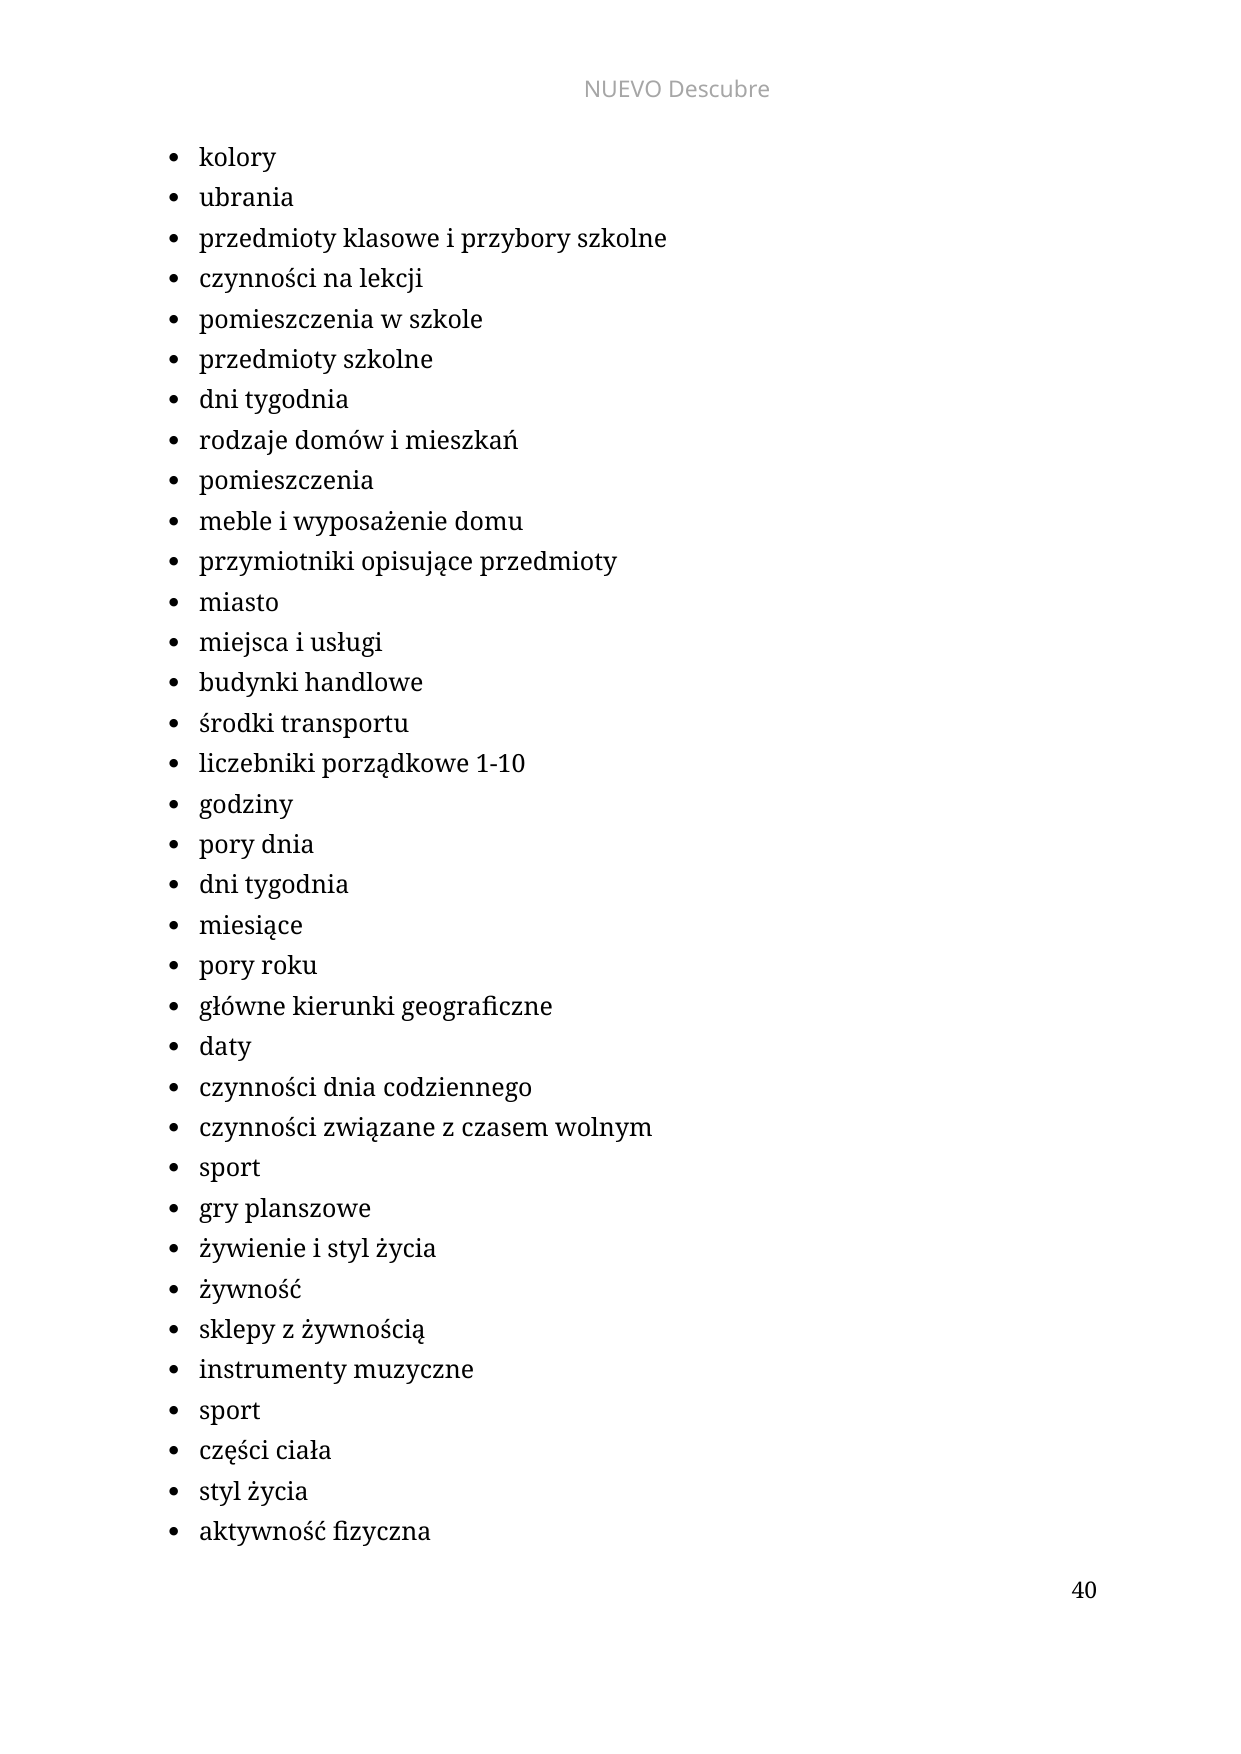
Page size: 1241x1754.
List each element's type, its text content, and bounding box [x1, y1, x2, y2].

list dni tygodnia [169, 867, 1180, 901]
list miesiące [169, 907, 1180, 942]
list sport [169, 1392, 1180, 1427]
list główne kierunki geograficzne [169, 988, 1180, 1022]
list pory dnia [169, 827, 1180, 861]
list przedmioty szkolne [169, 342, 1180, 376]
list kolory [169, 139, 1180, 174]
list sport [169, 1150, 1180, 1184]
list czynności związane z czasem wolnym [169, 1109, 1180, 1144]
list instrumenty muzyczne [169, 1352, 1180, 1386]
list styl życia [169, 1473, 1180, 1507]
list budynki handlowe [169, 665, 1180, 699]
list przymiotniki opisujące przedmioty [169, 544, 1180, 578]
list miasto [169, 584, 1180, 618]
list dni tygodnia [169, 382, 1180, 416]
list żywność [169, 1271, 1180, 1305]
list czynności na lekcji [169, 261, 1180, 295]
list godziny [169, 786, 1180, 820]
list środki transportu [169, 705, 1180, 739]
list gry planszowe [169, 1190, 1180, 1224]
list daty [169, 1029, 1180, 1063]
list meble i wyposażenie domu [169, 503, 1180, 537]
list miejsca i usługi [169, 624, 1180, 659]
list rodzaje domów i mieszkań [169, 422, 1180, 457]
list pomieszczenia w szkole [169, 301, 1180, 335]
list żywienie i styl życia [169, 1231, 1180, 1265]
list liczebniki porządkowe 1-10 [169, 746, 1180, 780]
list pomieszczenia [169, 463, 1180, 497]
list przedmioty klasowe i przybory szkolne [169, 220, 1180, 254]
list pory roku [169, 948, 1180, 982]
list czynności dnia codziennego [169, 1069, 1180, 1103]
list sklepy z żywnością [169, 1312, 1180, 1346]
list aktywność fizyczna [169, 1514, 1180, 1548]
list części ciała [169, 1433, 1180, 1467]
list ubrania [169, 180, 1180, 214]
